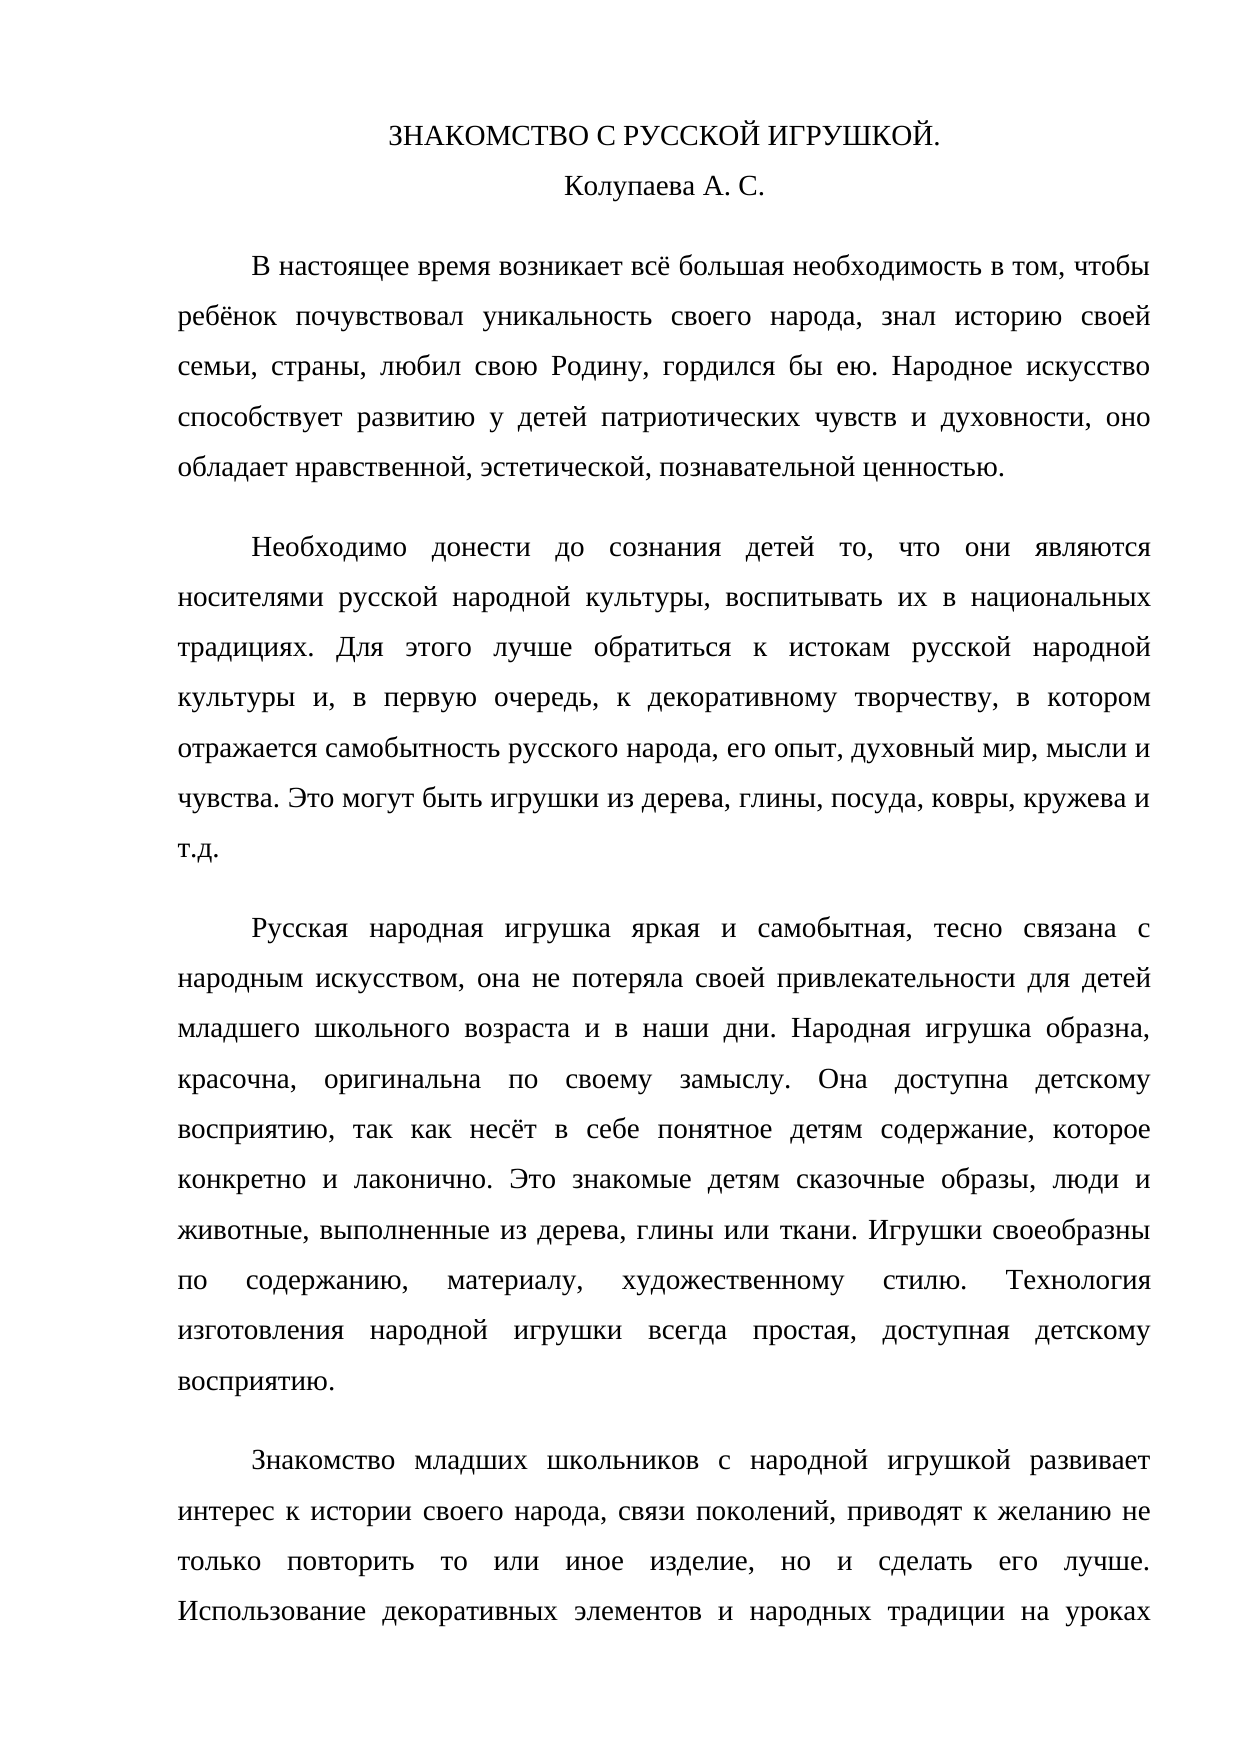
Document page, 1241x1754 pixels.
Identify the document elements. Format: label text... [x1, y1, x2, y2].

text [177, 1442, 1152, 1627]
text В настоящее время возникает всё большая необходимость в том, чтобы ребёнок почувствовал уникальность своего народа, знал историю своей семьи, страны, любил свою Родину, гордился бы ею. Народное искусство способствует развитию у детей патриотических чувств и духовности, оно обладает нравственной, эстетической, познавательной ценностью. [177, 248, 1152, 483]
text Необходимо донести до сознания детей то, что они являются носителями русской народной культуры, воспитывать их в национальных традициях. Для этого лучше обратиться к истокам русской народной культуры и, в первую очередь, к декоративному творчеству, в котором отражается самобытность русского народа, его опыт, духовный мир, мысли и чувства. Это могут быть игрушки из дерева, глины, посуда, ковры, кружева и т.д. [177, 529, 1152, 864]
text Русская народная игрушка яркая и самобытная, тесно связана с народным искусством, она не потеряла своей привлекательности для детей младшего школьного возраста и в наши дни. Народная игрушка образна, красочна, оригинальна по своему замыслу. Она доступна детскому восприятию, так как несёт в себе понятное детям содержание, которое конкретно и лаконично. Это знакомые детям сказочные образы, люди и животные, выполненные из дерева, глины или ткани. Игрушки своеобразны по содержанию, материалу, художественному стилю. Технология изготовления народной игрушки всегда простая, доступная детскому восприятию. [177, 910, 1152, 1396]
text Колупаева А. С. [177, 168, 1152, 202]
text ЗНАКОМСТВО С РУССКОЙ ИГРУШКОЙ. [177, 118, 1152, 152]
